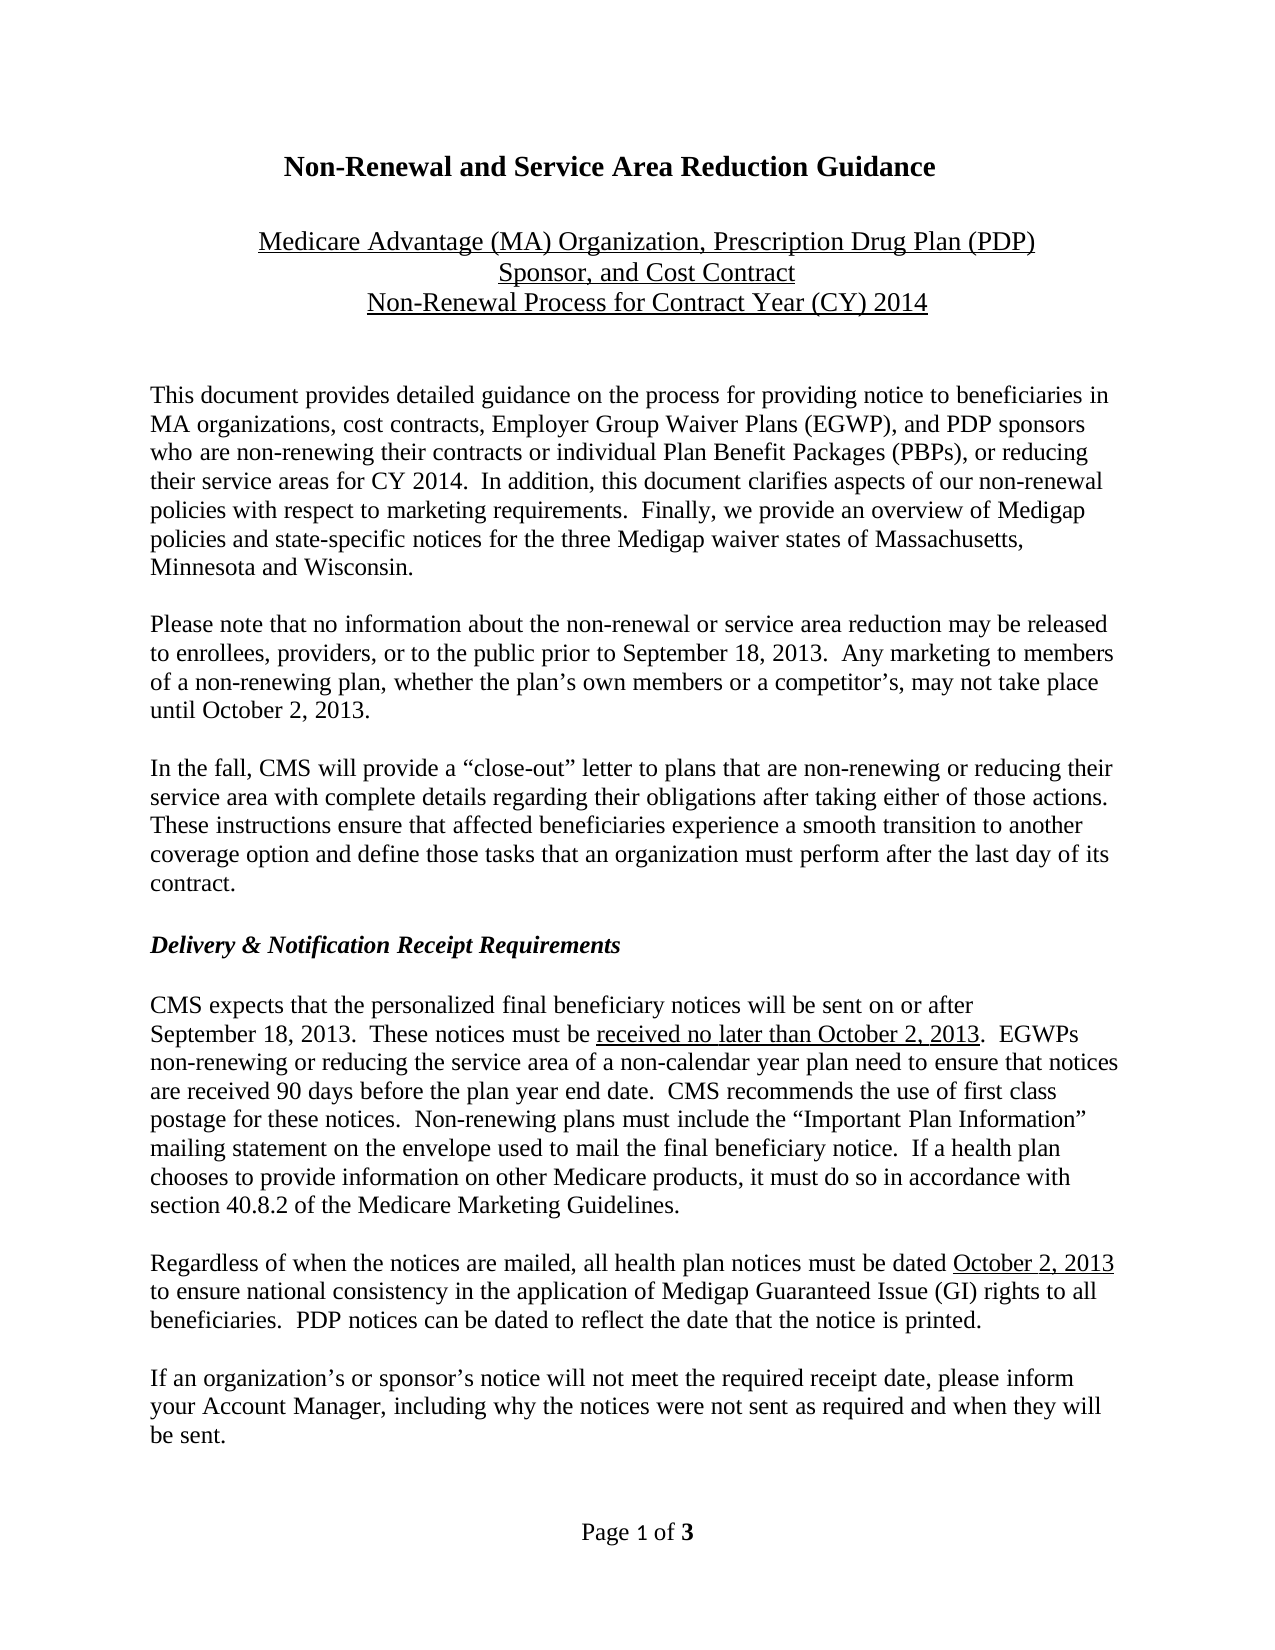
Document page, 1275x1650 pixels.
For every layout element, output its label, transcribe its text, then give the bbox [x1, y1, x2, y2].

text CMS expects that the personalized final beneficiary notices will be sent on or after September 18, 2013. These notices must be received no later than October 2, 2013. EGWPs [150, 990, 1080, 1048]
text Non-Renewal Process for Contract Year (CY) 2014 [161, 287, 1133, 318]
text Non-Renewal and Service Area Reduction Guidance [283, 149, 1133, 183]
text If an organization’s or sponsor’s notice will not meet the required receipt date, please inform your Account Manager, including why the notices were not sent as required and when they will be sent. [150, 1363, 1105, 1449]
text In the fall, CMS will provide a “close-out” letter to plans that are non-renewing or reducing their service area with complete details regarding their obligations after taking either of those actions. These instructions ensure that affected beneficiaries experience a smooth transition to another coverage option and define those tasks that an organization must perform after the last day of its contract. [150, 753, 1118, 897]
text non-renewing or reducing the service area of a non-calendar year plan need to ensure that notices [150, 1048, 1133, 1076]
text Regardless of when the notices are mailed, all health plan notices must be dated October 2, 2013 to ensure national consistency in the application of Medigap Guaranteed Issue (GI) rights to all beneficiaries. PDP notices can be dated to reflect the date that the notice is printed. [150, 1248, 1117, 1334]
subtitle Delivery & Notification Receipt Requirements [150, 930, 1133, 958]
text This document provides detailed guidance on the process for providing notice to beneficiaries in MA organizations, cost contracts, Employer Group Waiver Plans (EGWP), and PDP sponsors who are non-renewing their contracts or individual Plan Benefit Packages (PBPs), or reducing their service areas for CY 2014. In addition, this document clarifies aspects of our non-renewal policies with respect to marketing requirements. Finally, we provide an overview of Medigap policies and state-specific notices for the three Medigap waiver states of Massachusetts, Minnesota and Wisconsin. [150, 380, 1114, 581]
subtitle Medicare Advantage (MA) Organization, Prescription Drug Plan (PDP) Sponsor, and Cost Contract [257, 225, 1036, 287]
text are received 90 days before the plan year end date. CMS recommends the use of first class postage for these notices. Non-renewing plans must include the “Important Plan Information” mailing statement on the envelope used to mail the final beneficiary notice. If a health plan chooses to provide information on other Medicare products, it must do so in accordance with section 40.8.2 of the Medicare Marketing Guidelines. [150, 1076, 1092, 1219]
text Please note that no information about the non-renewal or service area reduction may be released to enrollees, providers, or to the public prior to September 18, 2013. Any marketing to members of a non-renewing plan, whether the plan’s own members or a competitor’s, may not take place until October 2, 2013. [150, 610, 1117, 724]
